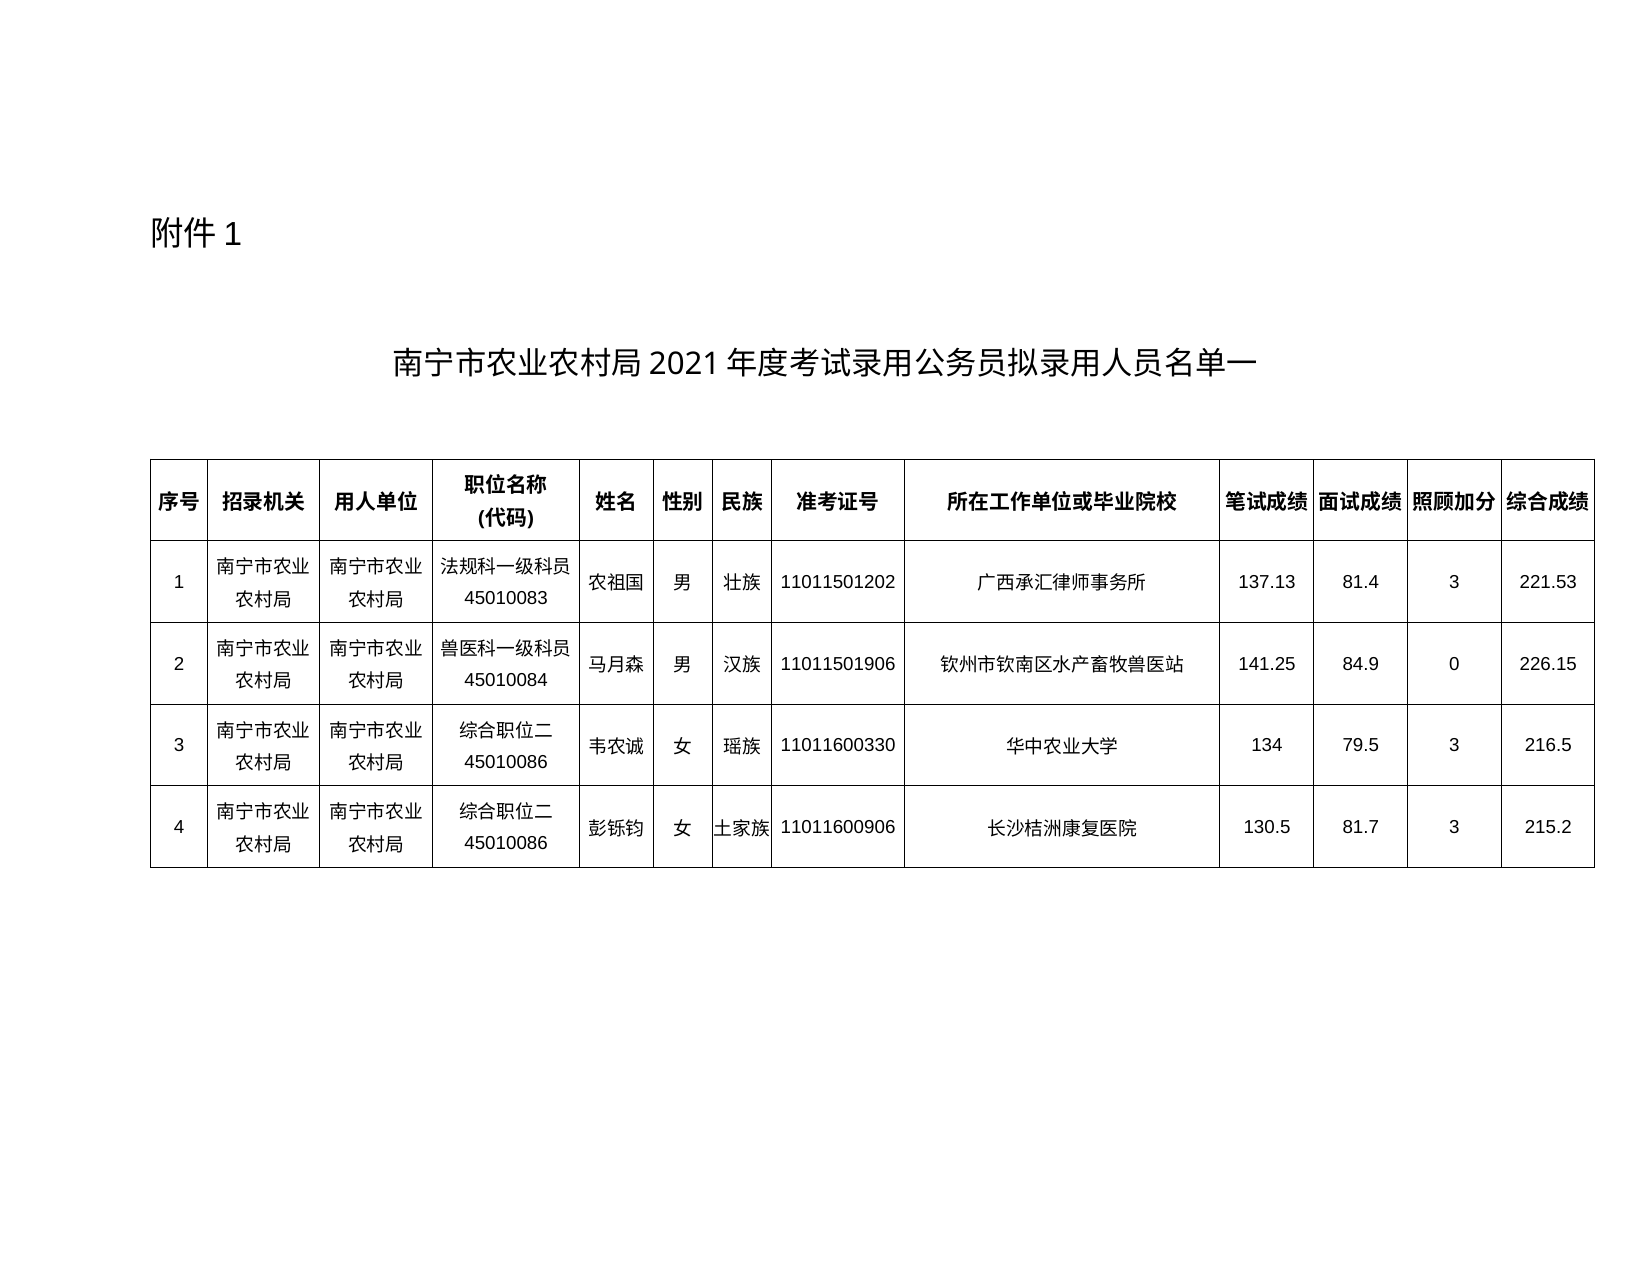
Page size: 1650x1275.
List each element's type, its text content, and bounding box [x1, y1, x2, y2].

table_cell 女 [654, 705, 712, 785]
table_cell 综合职位二 45010086 [433, 786, 579, 867]
table_cell 彭铄钧 [580, 786, 653, 867]
table_cell 11011501202 [772, 541, 904, 622]
table_cell 84.9 [1314, 623, 1407, 704]
table_cell 南宁市农业农村局 [320, 623, 432, 704]
table_cell 134 [1220, 705, 1313, 785]
table_cell 3 [1408, 541, 1501, 622]
table_cell 3 [151, 705, 207, 785]
table_cell 女 [654, 786, 712, 867]
table_cell 11011501906 [772, 623, 904, 704]
table_cell 11011600906 [772, 786, 904, 867]
table_cell 综合职位二 45010086 [433, 705, 579, 785]
table_cell 81.4 [1314, 541, 1407, 622]
table_header 面试成绩 [1314, 460, 1407, 540]
table_cell 汉族 [713, 623, 771, 704]
table_header 综合成绩 [1502, 460, 1594, 540]
table_cell 0 [1408, 623, 1501, 704]
table_cell 130.5 [1220, 786, 1313, 867]
table_cell 4 [151, 786, 207, 867]
table_cell 221.53 [1502, 541, 1594, 622]
table_header 序号 [151, 460, 207, 540]
table_header 性别 [654, 460, 712, 540]
table_cell 1 [151, 541, 207, 622]
table_cell 81.7 [1314, 786, 1407, 867]
table_cell 216.5 [1502, 705, 1594, 785]
table_header 笔试成绩 [1220, 460, 1313, 540]
table_cell 79.5 [1314, 705, 1407, 785]
table_cell 南宁市农业农村局 [208, 623, 319, 704]
table_header 准考证号 [772, 460, 904, 540]
table_cell 壮族 [713, 541, 771, 622]
table_cell 马月森 [580, 623, 653, 704]
table_cell 141.25 [1220, 623, 1313, 704]
table_cell 137.13 [1220, 541, 1313, 622]
table_cell 215.2 [1502, 786, 1594, 867]
table_cell 土家族 [713, 786, 771, 867]
table_cell 3 [1408, 786, 1501, 867]
table_cell 男 [654, 623, 712, 704]
table_cell 3 [1408, 705, 1501, 785]
table_cell 2 [151, 623, 207, 704]
table_header 用人单位 [320, 460, 432, 540]
table_cell 华中农业大学 [905, 705, 1219, 785]
table_cell 南宁市农业农村局 [208, 705, 319, 785]
text 附件1 [150, 199, 1500, 264]
table_header 民族 [713, 460, 771, 540]
table_header 招录机关 [208, 460, 319, 540]
table_header 职位名称 (代码) [433, 460, 579, 540]
table_header 照顾加分 [1408, 460, 1501, 540]
table_cell 农祖国 [580, 541, 653, 622]
table_cell 南宁市农业农村局 [320, 705, 432, 785]
table_header 姓名 [580, 460, 653, 540]
table_cell 11011600330 [772, 705, 904, 785]
table_cell 法规科一级科员45010083 [433, 541, 579, 622]
table_cell 南宁市农业农村局 [208, 786, 319, 867]
table_cell 韦农诚 [580, 705, 653, 785]
table_cell 长沙桔洲康复医院 [905, 786, 1219, 867]
table_cell 兽医科一级科员 45010084 [433, 623, 579, 704]
text 南宁市农业农村局2021年度考试录用公务员拟录用人员名单一 [150, 329, 1500, 394]
table_cell 男 [654, 541, 712, 622]
table_cell 226.15 [1502, 623, 1594, 704]
table_cell 南宁市农业农村局 [208, 541, 319, 622]
table_cell 钦州市钦南区水产畜牧兽医站 [905, 623, 1219, 704]
table_cell 南宁市农业农村局 [320, 541, 432, 622]
table_cell 广西承汇律师事务所 [905, 541, 1219, 622]
table_header 所在工作单位或毕业院校 [905, 460, 1219, 540]
table_cell 南宁市农业农村局 [320, 786, 432, 867]
table_cell 瑶族 [713, 705, 771, 785]
